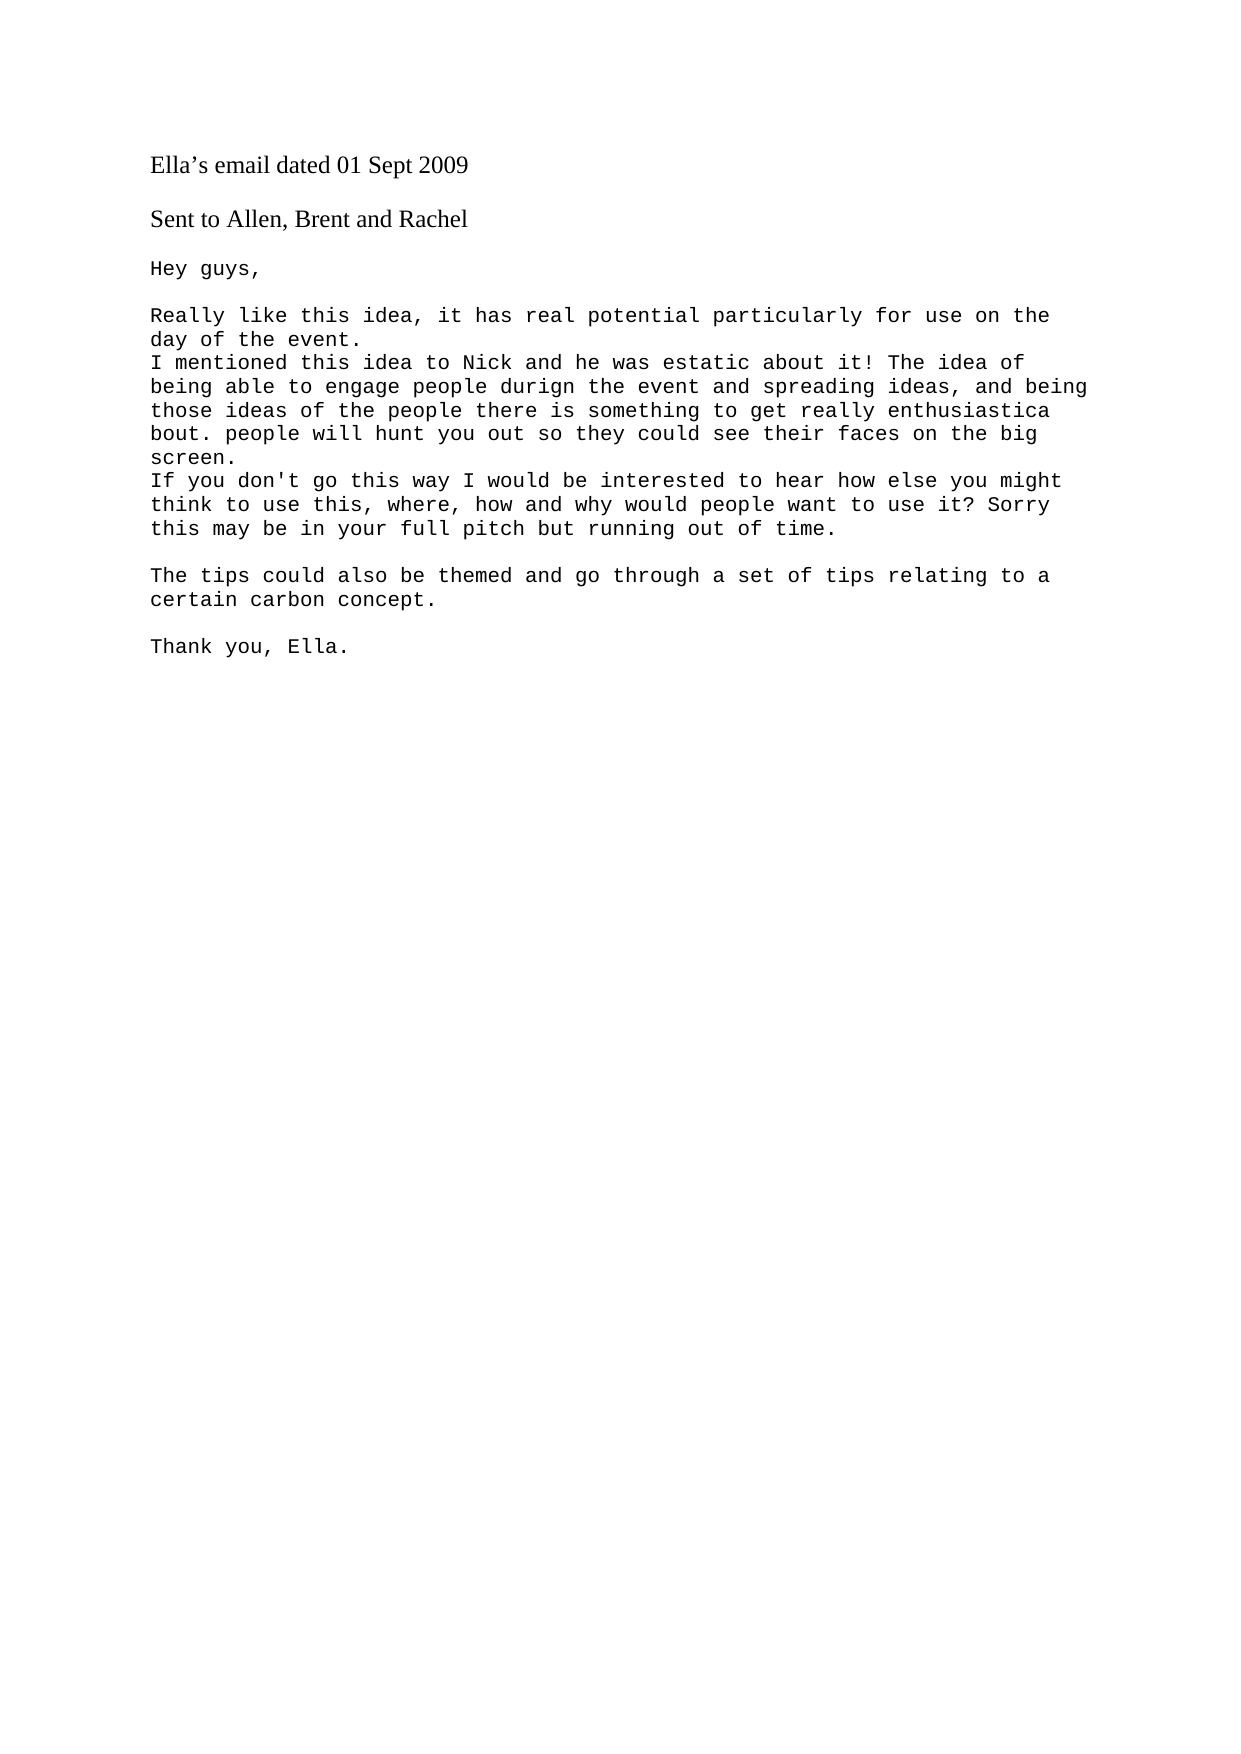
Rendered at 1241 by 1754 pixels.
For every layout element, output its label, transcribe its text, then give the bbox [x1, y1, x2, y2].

text Hey guys, [150, 258, 1090, 281]
text Sent to Allen, Brent and Rachel [150, 204, 1090, 233]
text The tips could also be themed and go through a set of tips relating to a certain carbon concept. [150, 565, 1090, 612]
text Really like this idea, it has real potential particularly for use on the day of the event. [150, 305, 1090, 352]
text I mentioned this idea to Nick and he was estatic about it! The idea of being able to engage people durign the event and spreading ideas, and being those ideas of the people there is something to get really enthusiastica bout. people will hunt you out so they could see their faces on the big screen. [150, 352, 1090, 471]
text If you don't go this way I would be interested to hear how else you might think to use this, where, how and why would people want to use it? Sorry this may be in your full pitch but running out of time. [150, 471, 1090, 541]
text Ella’s email dated 01 Sept 2009 [150, 150, 1090, 179]
text Thank you, Ella. [150, 636, 1090, 660]
